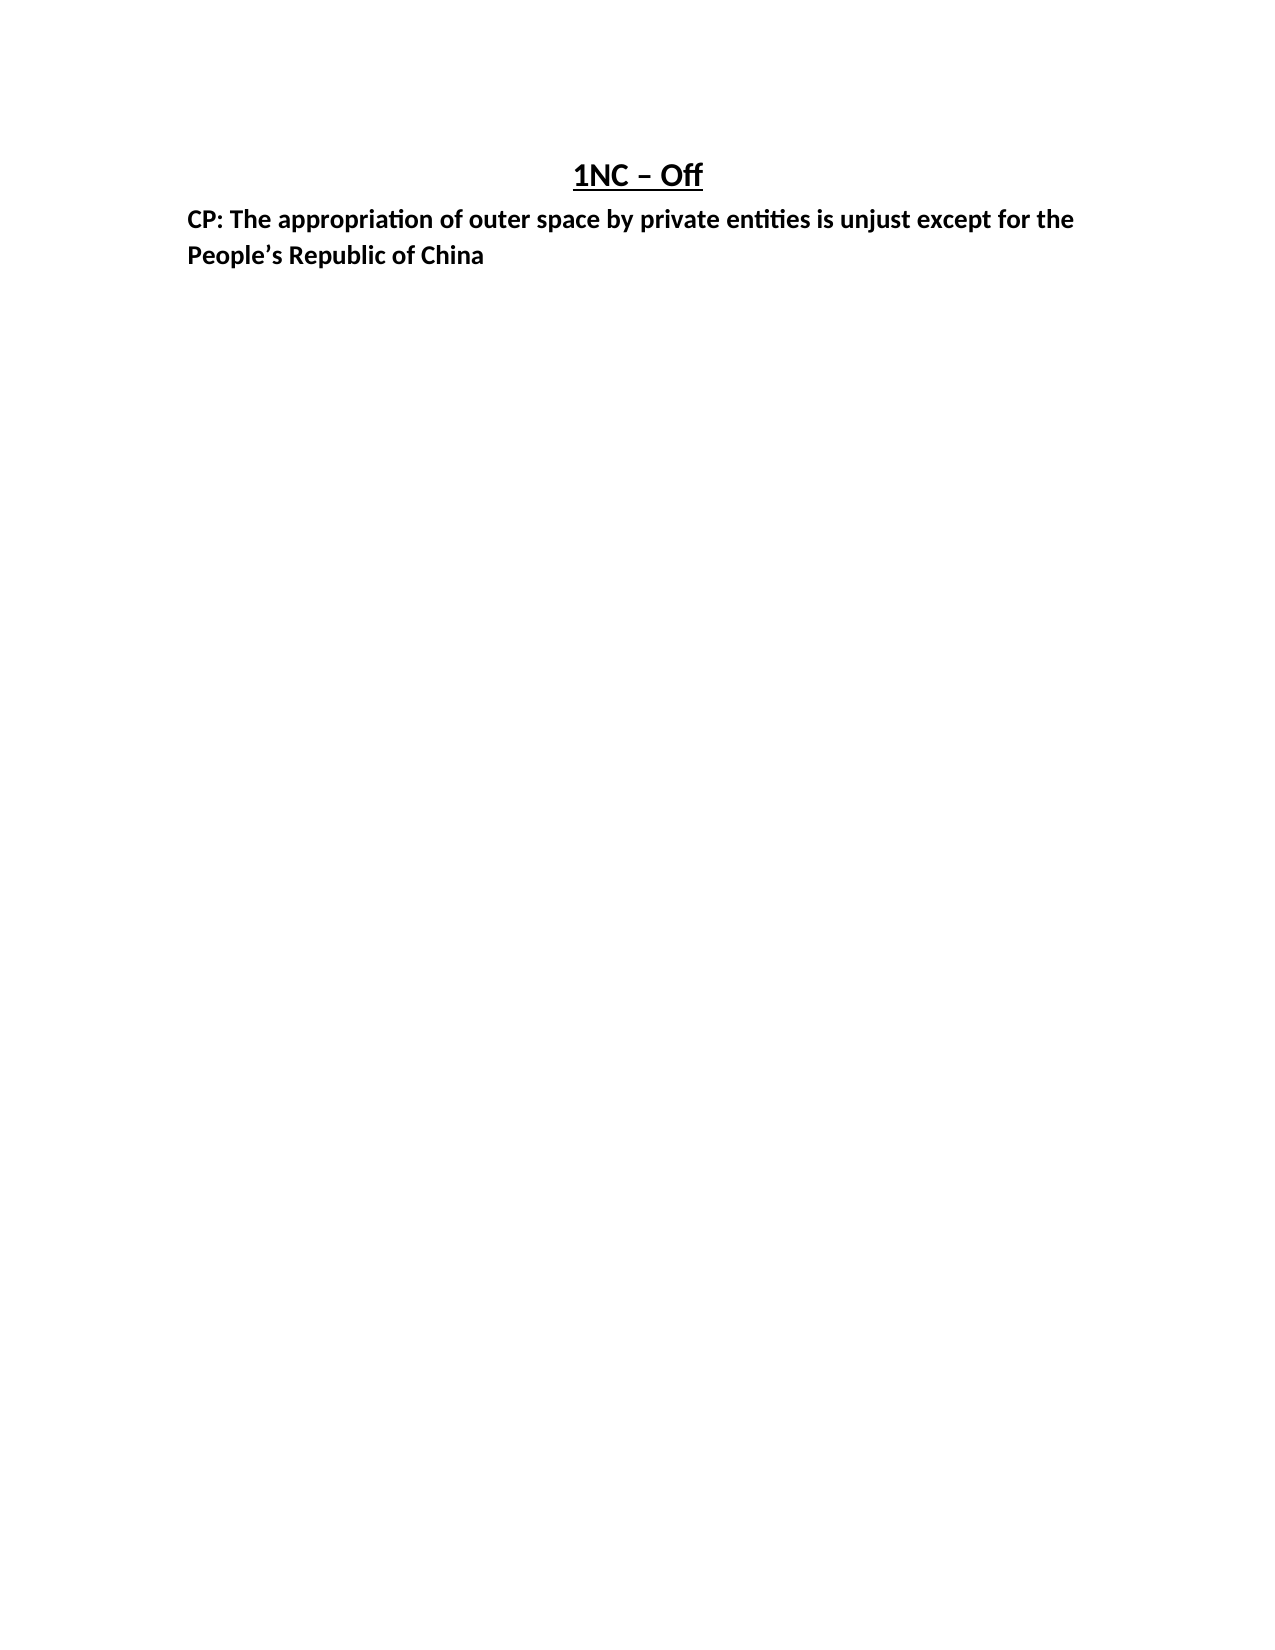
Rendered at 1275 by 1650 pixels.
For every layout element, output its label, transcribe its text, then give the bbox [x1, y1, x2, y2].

subtitle 1NC – Off [187, 154, 1087, 195]
subtitle CP: The appropriation of outer space by private entities is unjust except for the People’s Republic of China [187, 202, 1087, 271]
